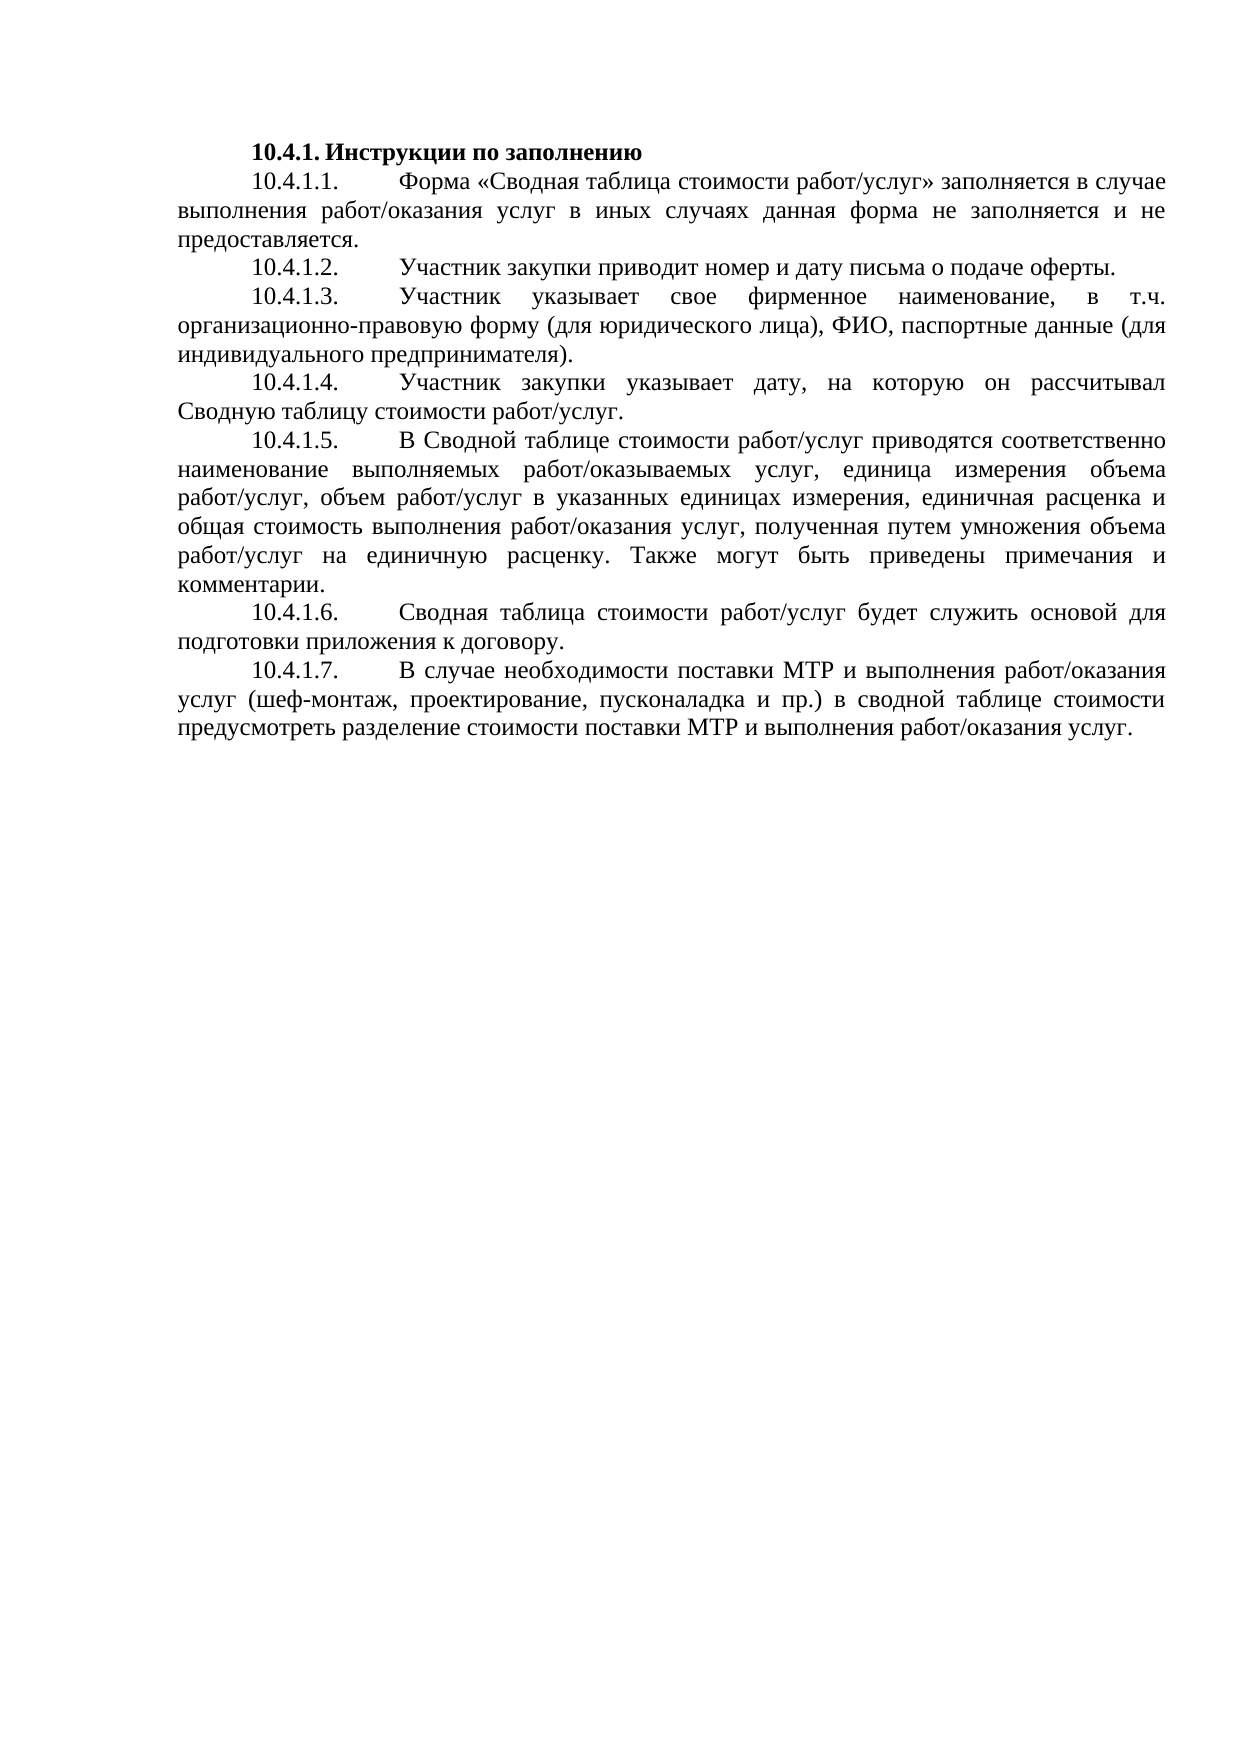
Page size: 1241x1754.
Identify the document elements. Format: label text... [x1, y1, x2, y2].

list В случае необходимости поставки МТР и выполнения работ/оказания услуг (шеф-монтаж, проектирование, пусконаладка и пр.) в сводной таблице стоимости предусмотреть разделение стоимости поставки МТР и выполнения работ/оказания услуг. [177, 699, 1167, 785]
list Участник закупки указывает дату, на которую он рассчитывал Сводную таблицу стоимости работ/услуг. [177, 392, 1167, 450]
list В Сводной таблице стоимости работ/услуг приводятся соответственно наименование выполняемых работ/оказываемых услуг, единица измерения объема работ/услуг, объем работ/услуг в указанных единицах измерения, единичная расценка и общая стоимость выполнения работ/оказания услуг, полученная путем умножения объема работ/услуг на единичную расценку. Также могут быть приведены примечания и комментарии. [177, 456, 1167, 629]
list Форма «Сводная таблица стоимости работ/услуг» заполняется в случае выполнения работ/оказания услуг в иных случаях данная форма не заполняется и не предоставляется. [177, 172, 1167, 259]
list Участник указывает свое фирменное наименование, в т.ч. организационно-правовую форму (для юридического лица), ФИО, паспортные данные (для индивидуального предпринимателя). [177, 300, 1167, 386]
list Инструкции по заполнению [177, 137, 1167, 166]
list Сводная таблица стоимости работ/услуг будет служить основой для подготовки приложения к договору. [177, 635, 1167, 692]
list Участник закупки приводит номер и дату письма о подаче оферты. [177, 265, 1167, 294]
